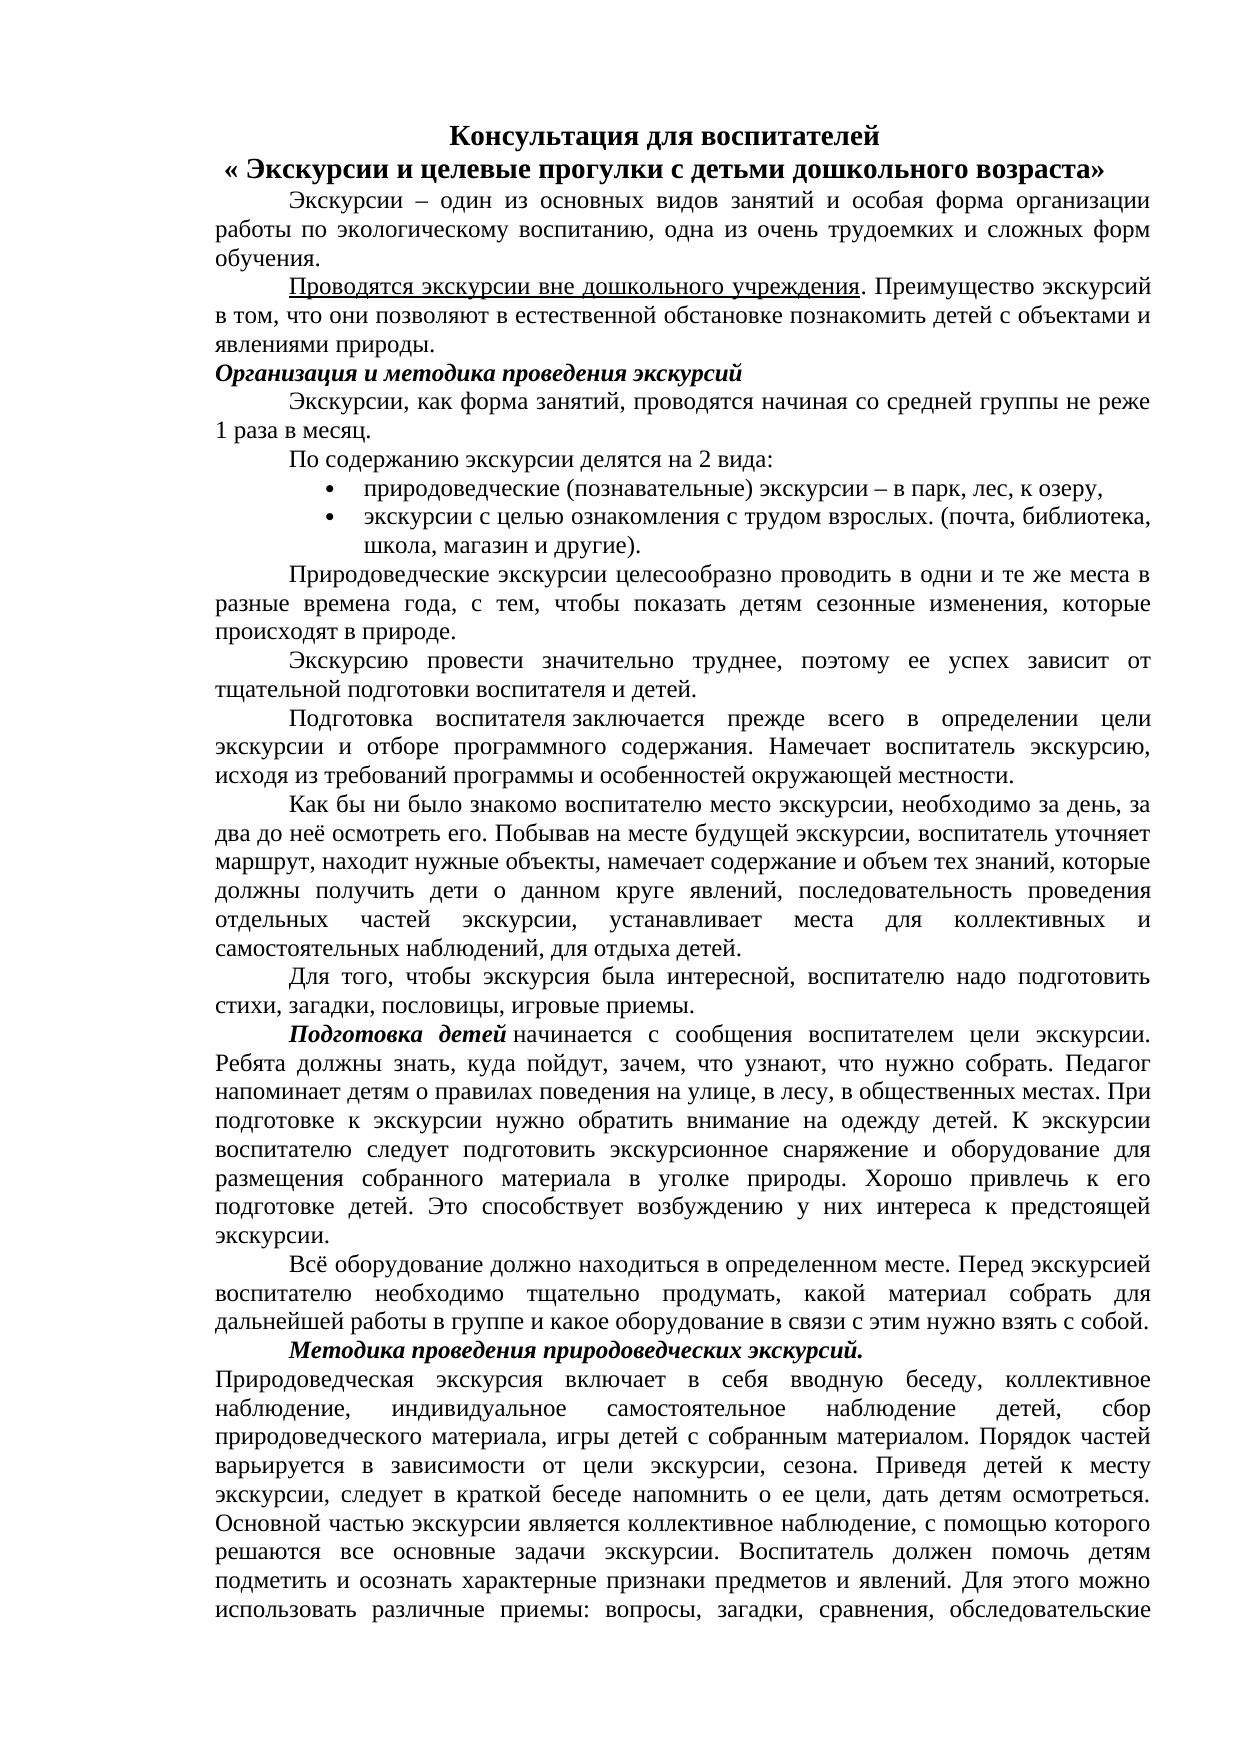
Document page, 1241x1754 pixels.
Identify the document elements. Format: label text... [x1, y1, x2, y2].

text Методика проведения природоведческих экскурсий. [215, 1335, 1152, 1364]
text Экскурсии – один из основных видов занятий и особая форма организации работы по экологическому воспитанию, одна из очень трудоемких и сложных форм обучения. [215, 185, 1152, 271]
text Проводятся экскурсии вне дошкольного учреждения. Преимущество экскурсий в том, что они позволяют в естественной обстановке познакомить детей с объектами и явлениями природы. [215, 271, 1152, 358]
text Всё оборудование должно находиться в определенном месте. Перед экскурсией воспитателю необходимо тщательно продумать, какой материал собрать для дальнейшей работы в группе и какое оборудование в связи с этим нужно взять с собой. [215, 1249, 1152, 1335]
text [215, 1364, 1152, 1623]
list природоведческие (познавательные) экскурсии – в парк, лес, к озеру, [326, 473, 1152, 501]
text Организация и методика проведения экскурсий [215, 358, 1152, 386]
text Для того, чтобы экскурсия была интересной, воспитателю надо подготовить стихи, загадки, пословицы, игровые приемы. [215, 961, 1152, 1019]
text Природоведческие экскурсии целесообразно проводить в одни и те же места в разные времена года, с тем, чтобы показать детям сезонные изменения, которые происходят в природе. [215, 559, 1152, 645]
text Экскурсию провести значительно труднее, поэтому ее успех зависит от тщательной подготовки воспитателя и детей. [215, 645, 1152, 703]
text По содержанию экскурсии делятся на 2 вида: [215, 444, 1152, 473]
text Подготовка воспитателя заключается прежде всего в определении цели экскурсии и отборе программного содержания. Намечает воспитатель экскурсию, исходя из требований программы и особенностей окружающей местности. [215, 703, 1152, 789]
text « Экскурсии и целевые прогулки с детьми дошкольного возраста» [177, 152, 1152, 185]
text Консультация для воспитателей [177, 118, 1152, 152]
text Экскурсии, как форма занятий, проводятся начиная со средней группы не реже 1 раза в месяц. [215, 386, 1152, 444]
text Подготовка детей начинается с сообщения воспитателем цели экскурсии. Ребята должны знать, куда пойдут, зачем, что узнают, что нужно собрать. Педагог напоминает детям о правилах поведения на улице, в лесу, в общественных местах. При подготовке к экскурсии нужно обратить внимание на одежду детей. К экскурсии воспитателю следует подготовить экскурсионное снаряжение и оборудование для размещения собранного материала в уголке природы. Хорошо привлечь к его подготовке детей. Это способствует возбуждению у них интереса к предстоящей экскурсии. [215, 1019, 1152, 1249]
text Как бы ни было знакомо воспитателю место экскурсии, необходимо за день, за два до неё осмотреть его. Побывав на месте будущей экскурсии, воспитатель уточняет маршрут, находит нужные объекты, намечает содержание и объем тех знаний, которые должны получить дети о данном круге явлений, последовательность проведения отдельных частей экскурсии, устанавливает места для коллективных и самостоятельных наблюдений, для отдыха детей. [215, 789, 1152, 961]
list экскурсии с целью ознакомления с трудом взрослых. (почта, библиотека, школа, магазин и другие). [326, 501, 1152, 559]
